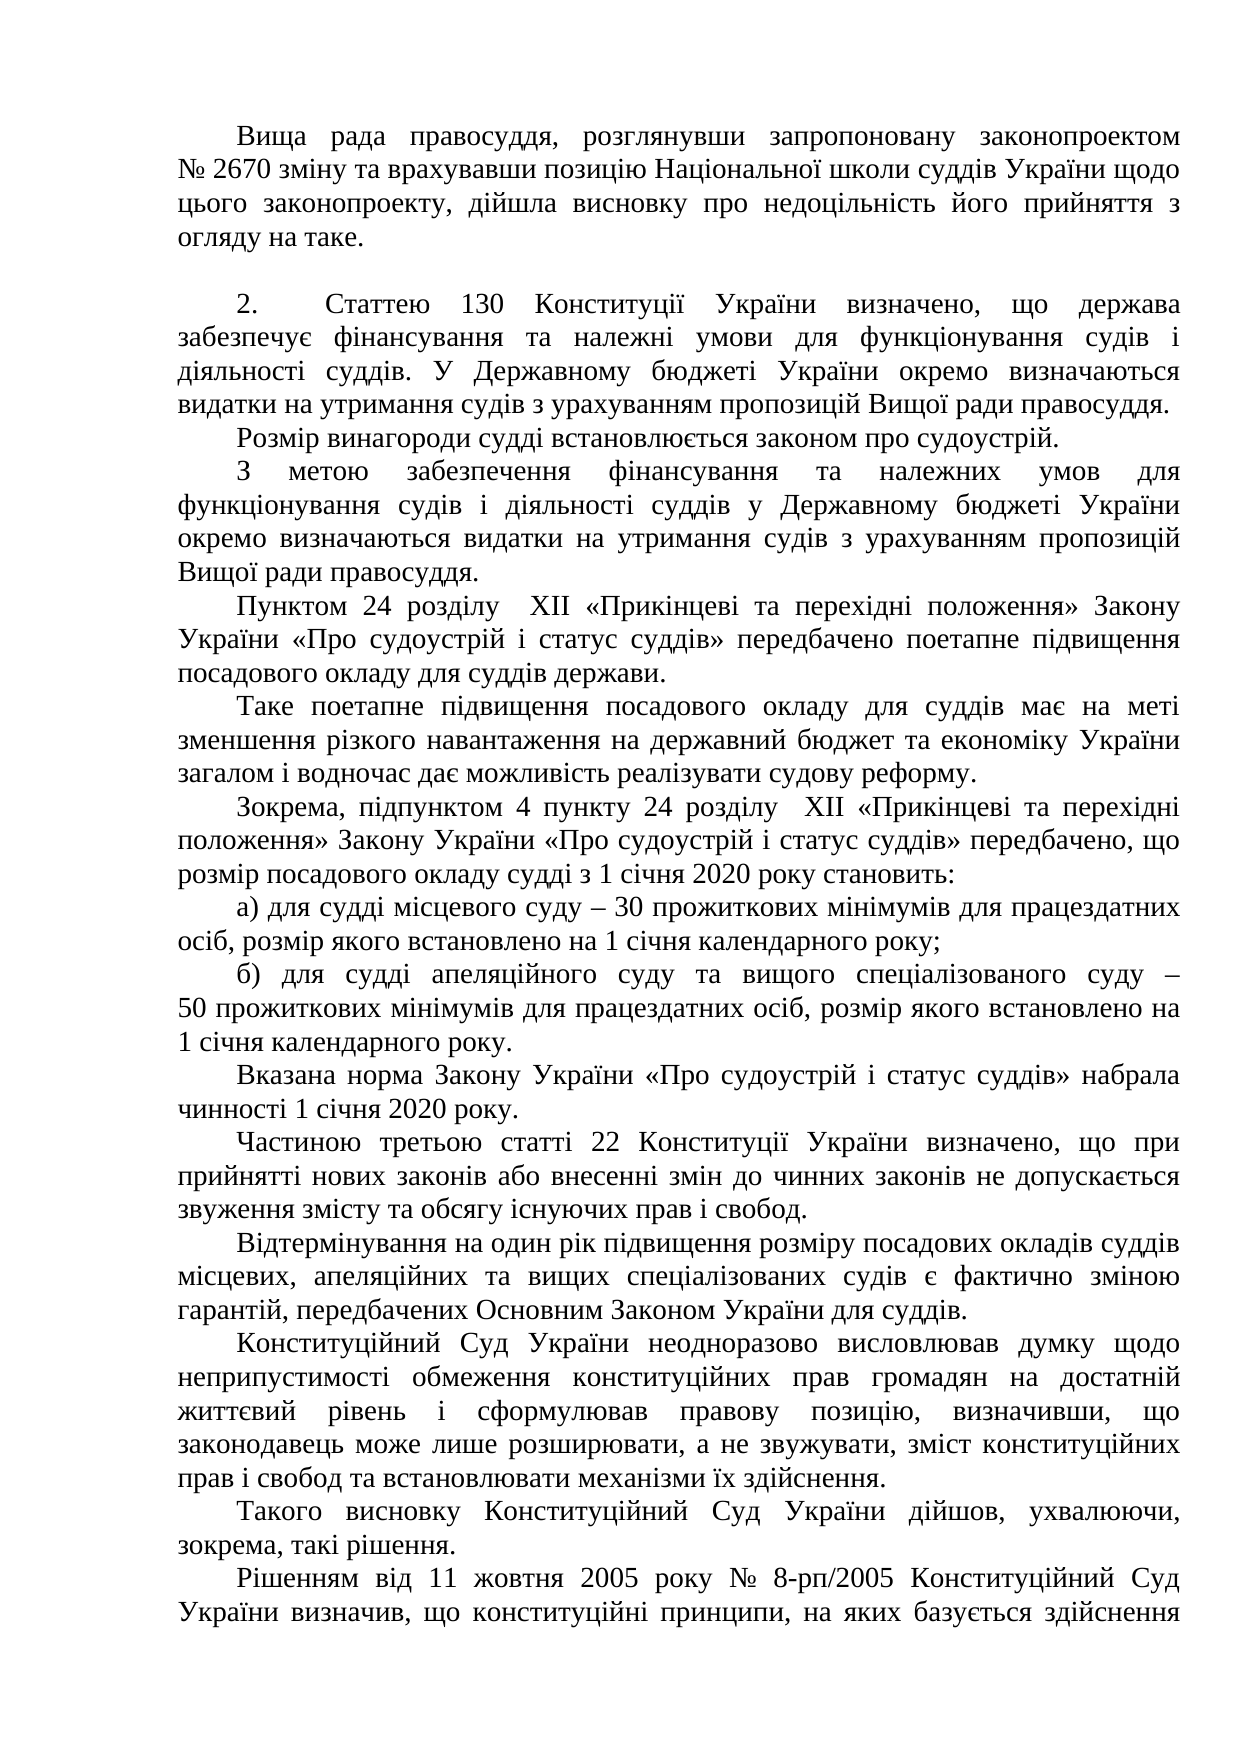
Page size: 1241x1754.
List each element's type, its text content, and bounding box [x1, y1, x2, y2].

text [177, 1560, 1181, 1627]
text Відтермінування на один рік підвищення розміру посадових окладів суддів місцевих, апеляційних та вищих спеціалізованих судів є фактично зміною гарантій, передбачених Основним Законом України для суддів. [177, 1225, 1181, 1326]
text Зокрема, підпунктом 4 пункту 24 розділу XII «Прикінцеві та перехідні положення» Закону України «Про судоустрій і статус суддів» передбачено, що розмір посадового окладу судді з 1 січня 2020 року становить: [177, 789, 1181, 889]
text б) для судді апеляційного суду та вищого спеціалізованого суду – 50 прожиткових мінімумів для працездатних осіб, розмір якого встановлено на 1 січня календарного року. [177, 957, 1181, 1057]
text а) для судді місцевого суду – 30 прожиткових мінімумів для працездатних осіб, розмір якого встановлено на 1 січня календарного року; [177, 889, 1181, 957]
list Статтею 130 Конституції України визначено, що держава забезпечує фінансування та належні умови для функціонування судів і діяльності суддів. У Державному бюджеті України окремо визначаються видатки на утримання судів з урахуванням пропозицій Вищої ради правосуддя. [177, 286, 1181, 420]
text З метою забезпечення фінансування та належних умов для функціонування судів і діяльності суддів у Державному бюджеті України окремо визначаються видатки на утримання судів з урахуванням пропозицій Вищої ради правосуддя. [177, 453, 1181, 588]
text Таке поетапне підвищення посадового окладу для суддів має на меті зменшення різкого навантаження на державний бюджет та економіку України загалом і водночас дає можливість реалізувати судову реформу. [177, 688, 1181, 789]
text Конституційний Суд України неодноразово висловлював думку щодо неприпустимості обмеження конституційних прав громадян на достатній життєвий рівень і сформулював правову позицію, визначивши, що законодавець може лише розширювати, а не звужувати, зміст конституційних прав і свобод та встановлювати механізми їх здійснення. [177, 1326, 1181, 1493]
text Частиною третьою статті 22 Конституції України визначено, що при прийнятті нових законів або внесенні змін до чинних законів не допускається звуження змісту та обсягу існуючих прав і свобод. [177, 1124, 1181, 1225]
text Розмір винагороди судді встановлюється законом про судоустрій. [177, 420, 1181, 453]
text Пунктом 24 розділу XII «Прикінцеві та перехідні положення» Закону України «Про судоустрій і статус суддів» передбачено поетапне підвищення посадового окладу для суддів держави. [177, 588, 1181, 688]
text Вказана норма Закону України «Про судоустрій і статус суддів» набрала чинності 1 січня 2020 року. [177, 1057, 1181, 1124]
text Такого висновку Конституційний Суд України дійшов, ухвалюючи, зокрема, такі рішення. [177, 1493, 1181, 1560]
text Вища рада правосуддя, розглянувши запропоновану законопроектом № 2670 зміну та врахувавши позицію Національної школи суддів України щодо цього законопроекту, дійшла висновку про недоцільність його прийняття з огляду на таке. [177, 118, 1181, 252]
